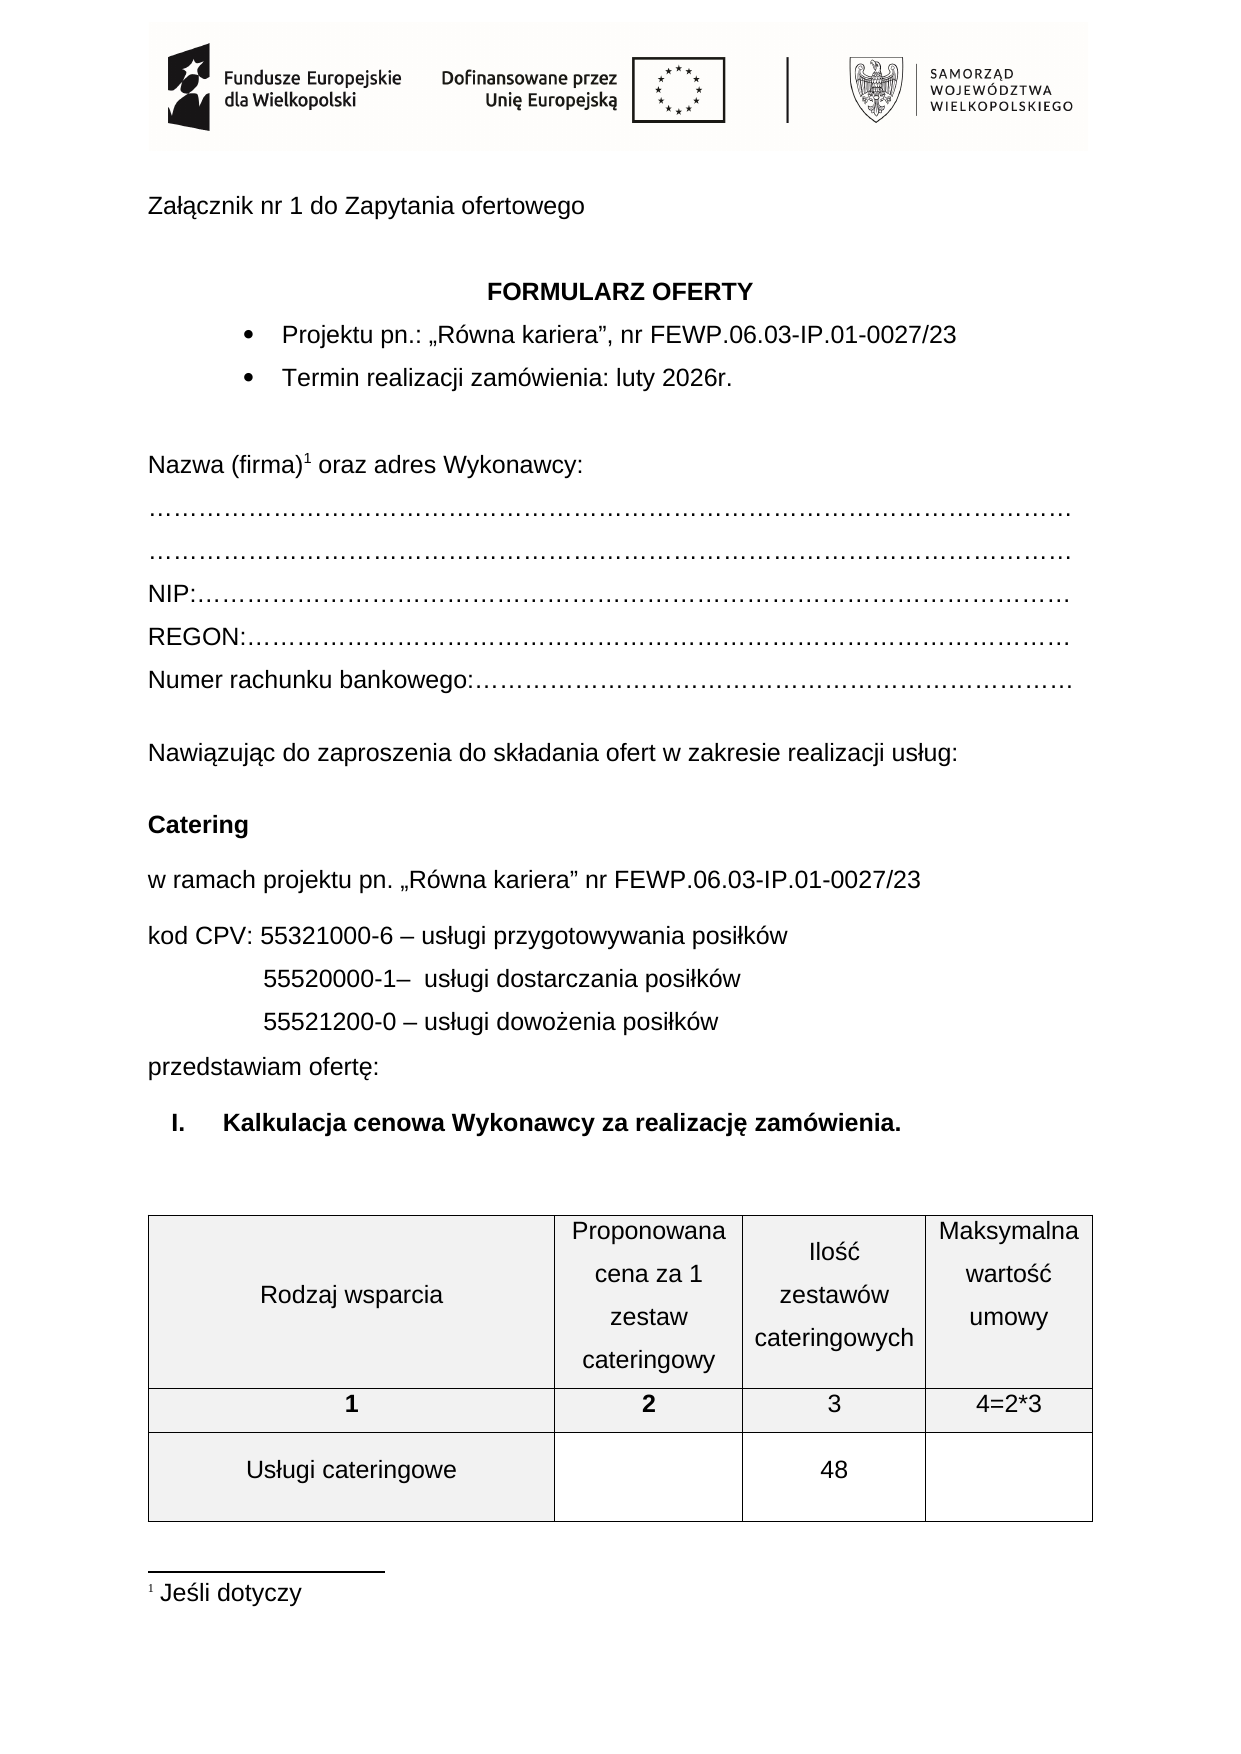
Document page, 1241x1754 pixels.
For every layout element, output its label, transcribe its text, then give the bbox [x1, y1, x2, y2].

table_cell 2 [555, 1389, 742, 1432]
text Numer rachunku bankowego:……………………………………………………………… [148, 665, 1093, 694]
list Kalkulacja cenowa Wykonawcy za realizację zamówienia. [185, 1107, 1093, 1136]
table_header Rodzaj wsparcia [149, 1216, 554, 1388]
table_cell 4=2*3 [926, 1389, 1092, 1432]
list Nazwa (firma) oraz adres Wykonawcy: [148, 450, 1093, 478]
text NIP:…………………………………………………………………………………………… [148, 579, 1093, 608]
text kod CPV: 55321000-6 – usługi przygotowywania posiłków [148, 921, 1093, 950]
text …………………………………………………………………………………………………………………………………………………………………………………………………… [148, 493, 1093, 565]
table_cell 1 [149, 1389, 554, 1432]
text 55520000-1– usługi dostarczania posiłków [148, 964, 1093, 993]
text FORMULARZ OFERTY [148, 277, 1093, 306]
table_header Ilość zestawów cateringowych [743, 1216, 925, 1388]
text Nawiązując do zaproszenia do składania ofert w zakresie realizacji usług: [148, 738, 1093, 766]
text Catering [148, 810, 1093, 839]
table_cell [926, 1433, 1092, 1521]
table_header Proponowana cena za 1 zestaw cateringowy [555, 1216, 742, 1388]
table_cell 3 [743, 1389, 925, 1432]
text Załącznik nr 1 do Zapytania ofertowego [148, 148, 1093, 219]
picture [147, 22, 1088, 151]
text 55521200-0 – usługi dowożenia posiłków [148, 1007, 1093, 1036]
text REGON:……………………………………………………………………………………… [148, 622, 1093, 651]
list Projektu pn.: „Równa kariera”, nr FEWP.06.03-IP.01-0027/23 [244, 320, 1093, 349]
table_cell Usługi cateringowe [149, 1433, 554, 1521]
list Termin realizacji zamówienia: luty 2026r. [244, 363, 1093, 392]
table_cell [555, 1433, 742, 1521]
text przedstawiam ofertę: [148, 1052, 1093, 1081]
text w ramach projektu pn. „Równa kariera” nr FEWP.06.03-IP.01-0027/23 [148, 866, 1093, 894]
table_header Maksymalna wartość umowy [926, 1216, 1092, 1388]
table_cell 48 [743, 1433, 925, 1521]
